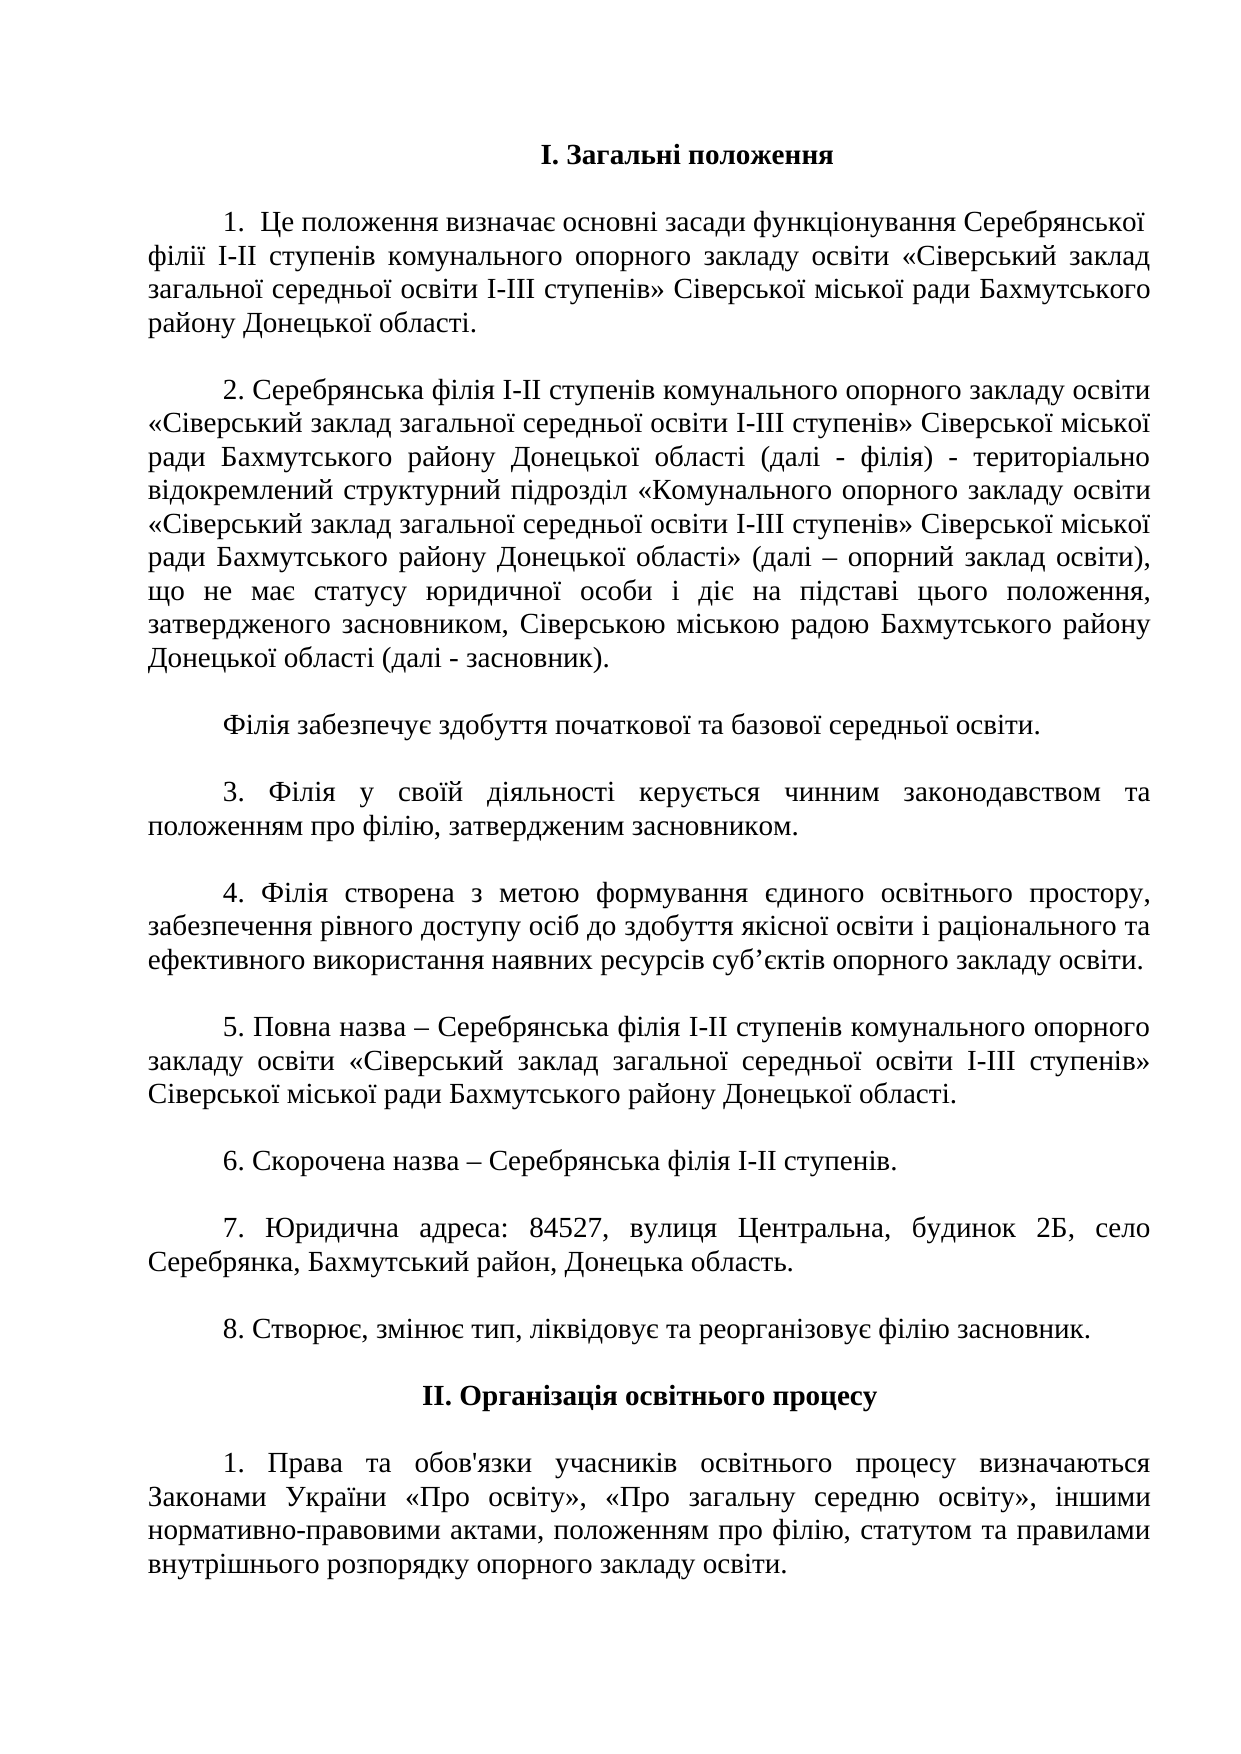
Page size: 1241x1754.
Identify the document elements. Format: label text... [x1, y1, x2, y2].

text Філія забезпечує здобуття початкової та базової середньої освіти. [148, 707, 1152, 741]
text 2. Серебрянська філія І-ІІ ступенів комунального опорного закладу освіти «Сіверський заклад загальної середньої освіти І-ІІІ ступенів» Сіверської міської ради Бахмутського району Донецької області (далі - філія) - територіально відокремлений структурний підрозділ «Комунального опорного закладу освіти «Сіверський заклад загальної середньої освіти І-ІІІ ступенів» Сіверської міської ради Бахмутського району Донецької області» (далі – опорний заклад освіти), що не має статусу юридичної особи і діє на підставі цього положення, затвердженого засновником, Сіверською міською радою Бахмутського району Донецької області (далі - засновник). [148, 372, 1152, 674]
text 4. Філія створена з метою формування єдиного освітнього простору, забезпечення рівного доступу осіб до здобуття якісної освіти і раціонального та ефективного використання наявних ресурсів суб’єктів опорного закладу освіти. [148, 875, 1152, 976]
text філії І-ІІ ступенів комунального опорного закладу освіти «Сіверський заклад загальної середньої освіти І-ІІІ ступенів» Сіверської міської ради Бахмутського району Донецької області. [148, 238, 1152, 338]
text 3. Філія у своїй діяльності керується чинним законодавством та положенням про філію, затвердженим засновником. [148, 774, 1152, 841]
list Це положення визначає основні засади функціонування Серебрянської [223, 204, 1152, 238]
text 5. Повна назва – Серебрянська філія І-ІІ ступенів комунального опорного закладу освіти «Сіверський заклад загальної середньої освіти І-ІІІ ступенів» Сіверської міської ради Бахмутського району Донецької області. [148, 1009, 1152, 1110]
text 7. Юридична адреса: 84527, вулиця Центральна, будинок 2Б, село Серебрянка, Бахмутський район, Донецька область. [148, 1210, 1152, 1277]
text 1. Права та обов'язки учасників освітнього процесу визначаються Законами України «Про освіту», «Про загальну середню освіту», іншими нормативно-правовими актами, положенням про філію, статутом та правилами внутрішнього розпорядку опорного закладу освіти. [148, 1445, 1152, 1579]
text І. Загальні положення [148, 137, 1152, 171]
text ІІ. Організація освітнього процесу [148, 1378, 1152, 1412]
text 8. Створює, змінює тип, ліквідовує та реорганізовує філію засновник. [148, 1311, 1152, 1344]
text 6. Скорочена назва – Серебрянська філія І-ІІ ступенів. [148, 1143, 1152, 1177]
